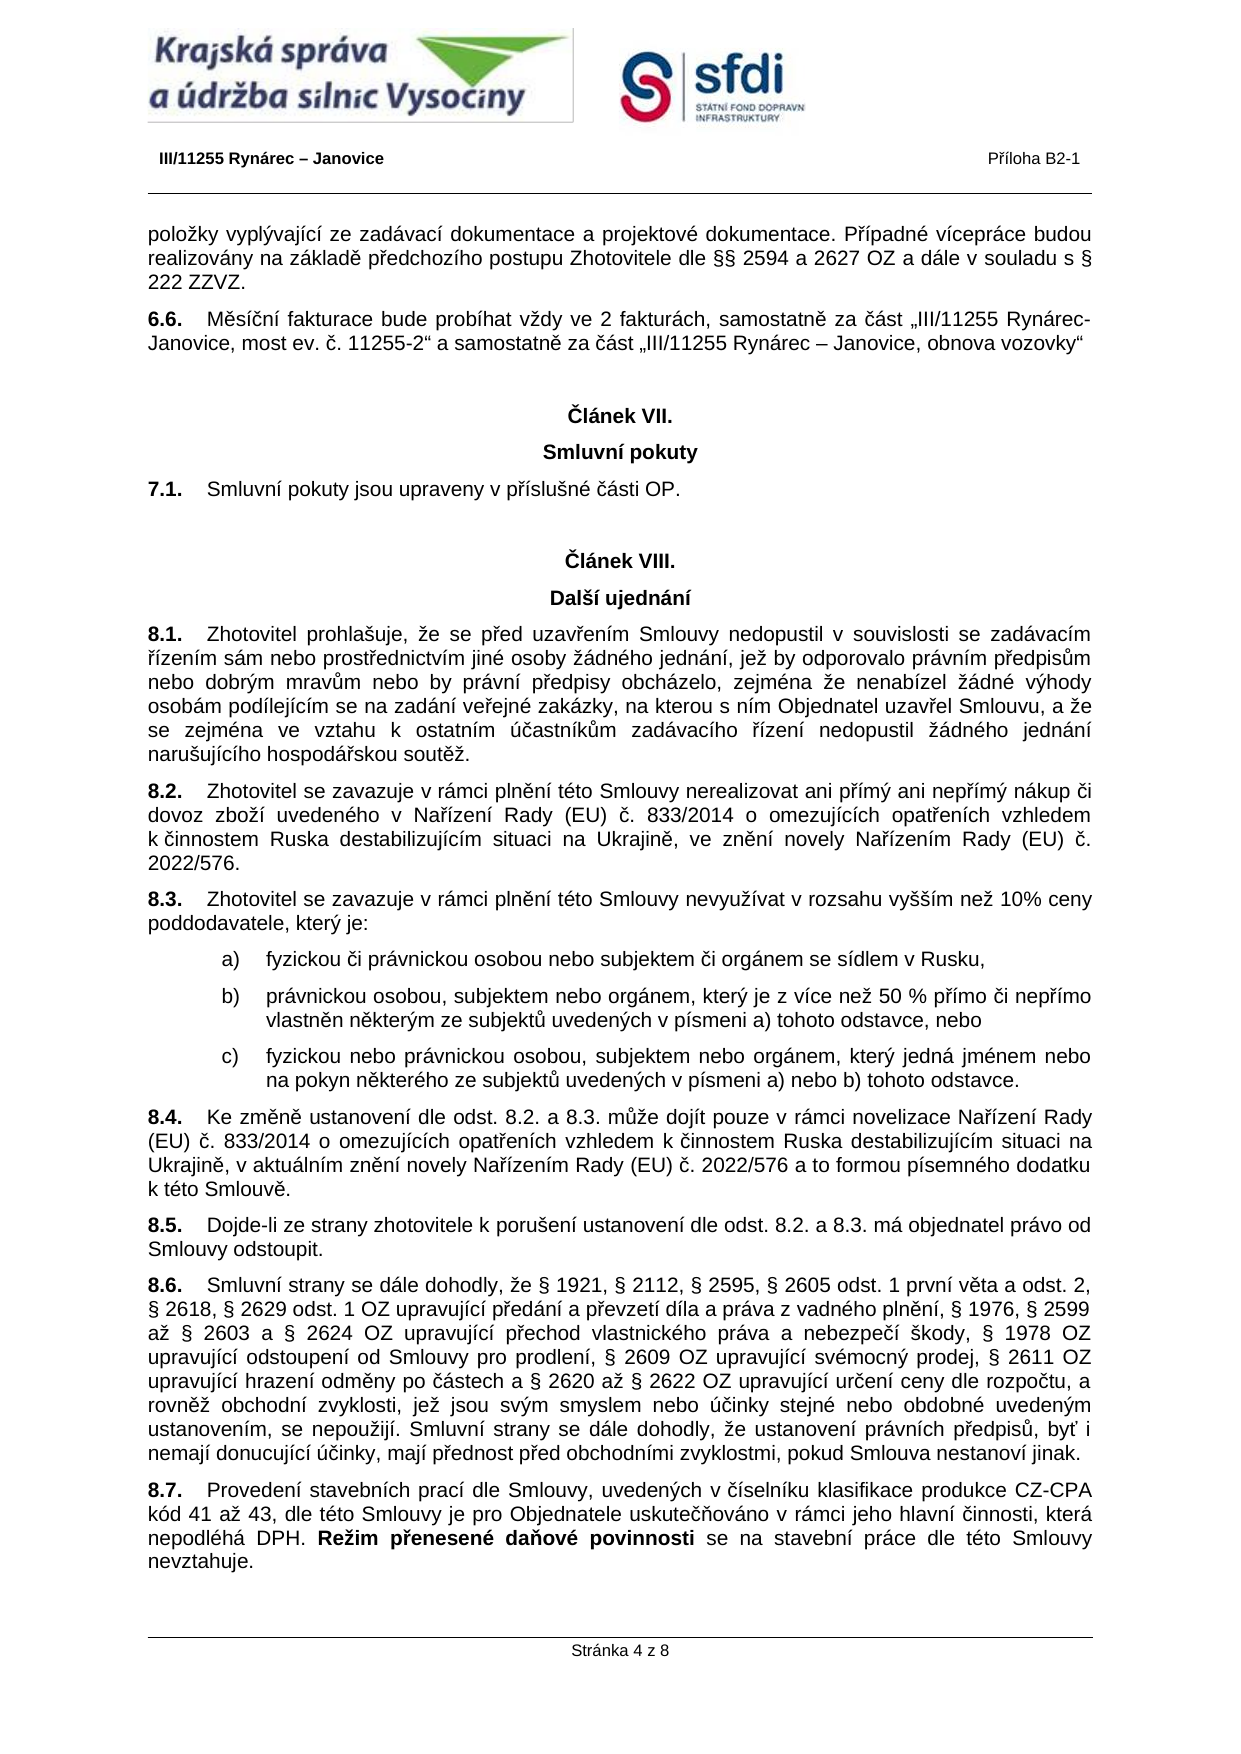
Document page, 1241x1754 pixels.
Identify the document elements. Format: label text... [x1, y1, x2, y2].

list Smluvní strany se dále dohodly, že § 1921, § 2112, § 2595, § 2605 odst. 1 první věta a odst. 2, § 2618, § 2629 odst. 1 OZ upravující předání a převzetí díla a práva z vadného plnění, § 1976, § 2599 až § 2603 a § 2624 OZ upravující přechod vlastnického práva a nebezpečí škody, § 1978 OZ upravující odstoupení od Smlouvy pro prodlení, § 2609 OZ upravující svémocný prodej, § 2611 OZ upravující hrazení odměny po částech a § 2620 až § 2622 OZ upravující určení ceny dle rozpočtu, a rovněž obchodní zvyklosti, jež jsou svým smyslem nebo účinky stejné nebo obdobné uvedeným ustanovením, se nepoužijí. Smluvní strany se dále dohodly, že ustanovení právních předpisů, byť i nemají donucující účinky, mají přednost před obchodními zvyklostmi, pokud Smlouva nestanoví jinak. [148, 1273, 1093, 1465]
subtitle Článek VIII. [148, 549, 1093, 573]
subtitle Další ujednání [148, 586, 1093, 610]
list Smluvní pokuty jsou upraveny v příslušné části OP. [148, 476, 1093, 500]
list Dojde-li ze strany zhotovitele k porušení ustanovení dle odst. 8.2. a 8.3. má objednatel právo od Smlouvy odstoupit. [148, 1213, 1093, 1261]
list Zhotovitel prohlašuje, že se před uzavřením Smlouvy nedopustil v souvislosti se zadávacím řízením sám nebo prostřednictvím jiné osoby žádného jednání, jež by odporovalo právním předpisům nebo dobrým mravům nebo by právní předpisy obcházelo, zejména že nenabízel žádné výhody osobám podílejícím se na zadání veřejné zakázky, na kterou s ním Objednatel uzavřel Smlouvu, a že se zejména ve vztahu k ostatním účastníkům zadávacího řízení nedopustil žádného jednání narušujícího hospodářskou soutěž. [148, 622, 1093, 766]
list Ke změně ustanovení dle odst. 8.2. a 8.3. může dojít pouze v rámci novelizace Nařízení Rady (EU) č. 833/2014 o omezujících opatřeních vzhledem k činnostem Ruska destabilizujícím situaci na Ukrajině, v aktuálním znění novely Nařízením Rady (EU) č. 2022/576 a to formou písemného dodatku k této Smlouvě. [148, 1104, 1093, 1200]
subtitle Smluvní pokuty [148, 440, 1093, 464]
subtitle Článek VII. [148, 403, 1093, 427]
list právnickou osobou, subjektem nebo orgánem, který je z více než 50 % přímo či nepřímo vlastněn některým ze subjektů uvedených v písmeni a) tohoto odstavce, nebo [221, 984, 1093, 1032]
list Zhotovitel se zavazuje v rámci plnění této Smlouvy nevyužívat v rozsahu vyšším než 10% ceny poddodavatele, který je: [148, 887, 1093, 935]
list Měsíční fakturace bude probíhat vždy ve 2 fakturách, samostatně za část „III/11255 Rynárec-Janovice, most ev. č. 11255-2“ a samostatně za část „III/11255 Rynárec – Janovice, obnova vozovky“ [148, 307, 1093, 354]
picture [147, 28, 574, 124]
list Provedení stavebních prací dle Smlouvy, uvedených v číselníku klasifikace produkce CZ-CPA kód 41 až 43, dle této Smlouvy je pro Objednatele uskutečňováno v rámci jeho hlavní činnosti, která nepodléhá DPH. Režim přenesené daňové povinnosti se na stavební práce dle této Smlouvy nevztahuje. [148, 1477, 1093, 1573]
list Zhotovitel se zavazuje v rámci plnění této Smlouvy nerealizovat ani přímý ani nepřímý nákup či dovoz zboží uvedeného v Nařízení Rady (EU) č. 833/2014 o omezujících opatřeních vzhledem k činnostem Ruska destabilizujícím situaci na Ukrajině, ve znění novely Nařízením Rady (EU) č. 2022/576. [148, 778, 1093, 874]
picture [617, 32, 805, 136]
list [148, 222, 1093, 294]
list fyzickou nebo právnickou osobou, subjektem nebo orgánem, který jedná jménem nebo na pokyn některého ze subjektů uvedených v písmeni a) nebo b) tohoto odstavce. [221, 1044, 1093, 1092]
list fyzickou či právnickou osobou nebo subjektem či orgánem se sídlem v Rusku, [221, 947, 1093, 971]
